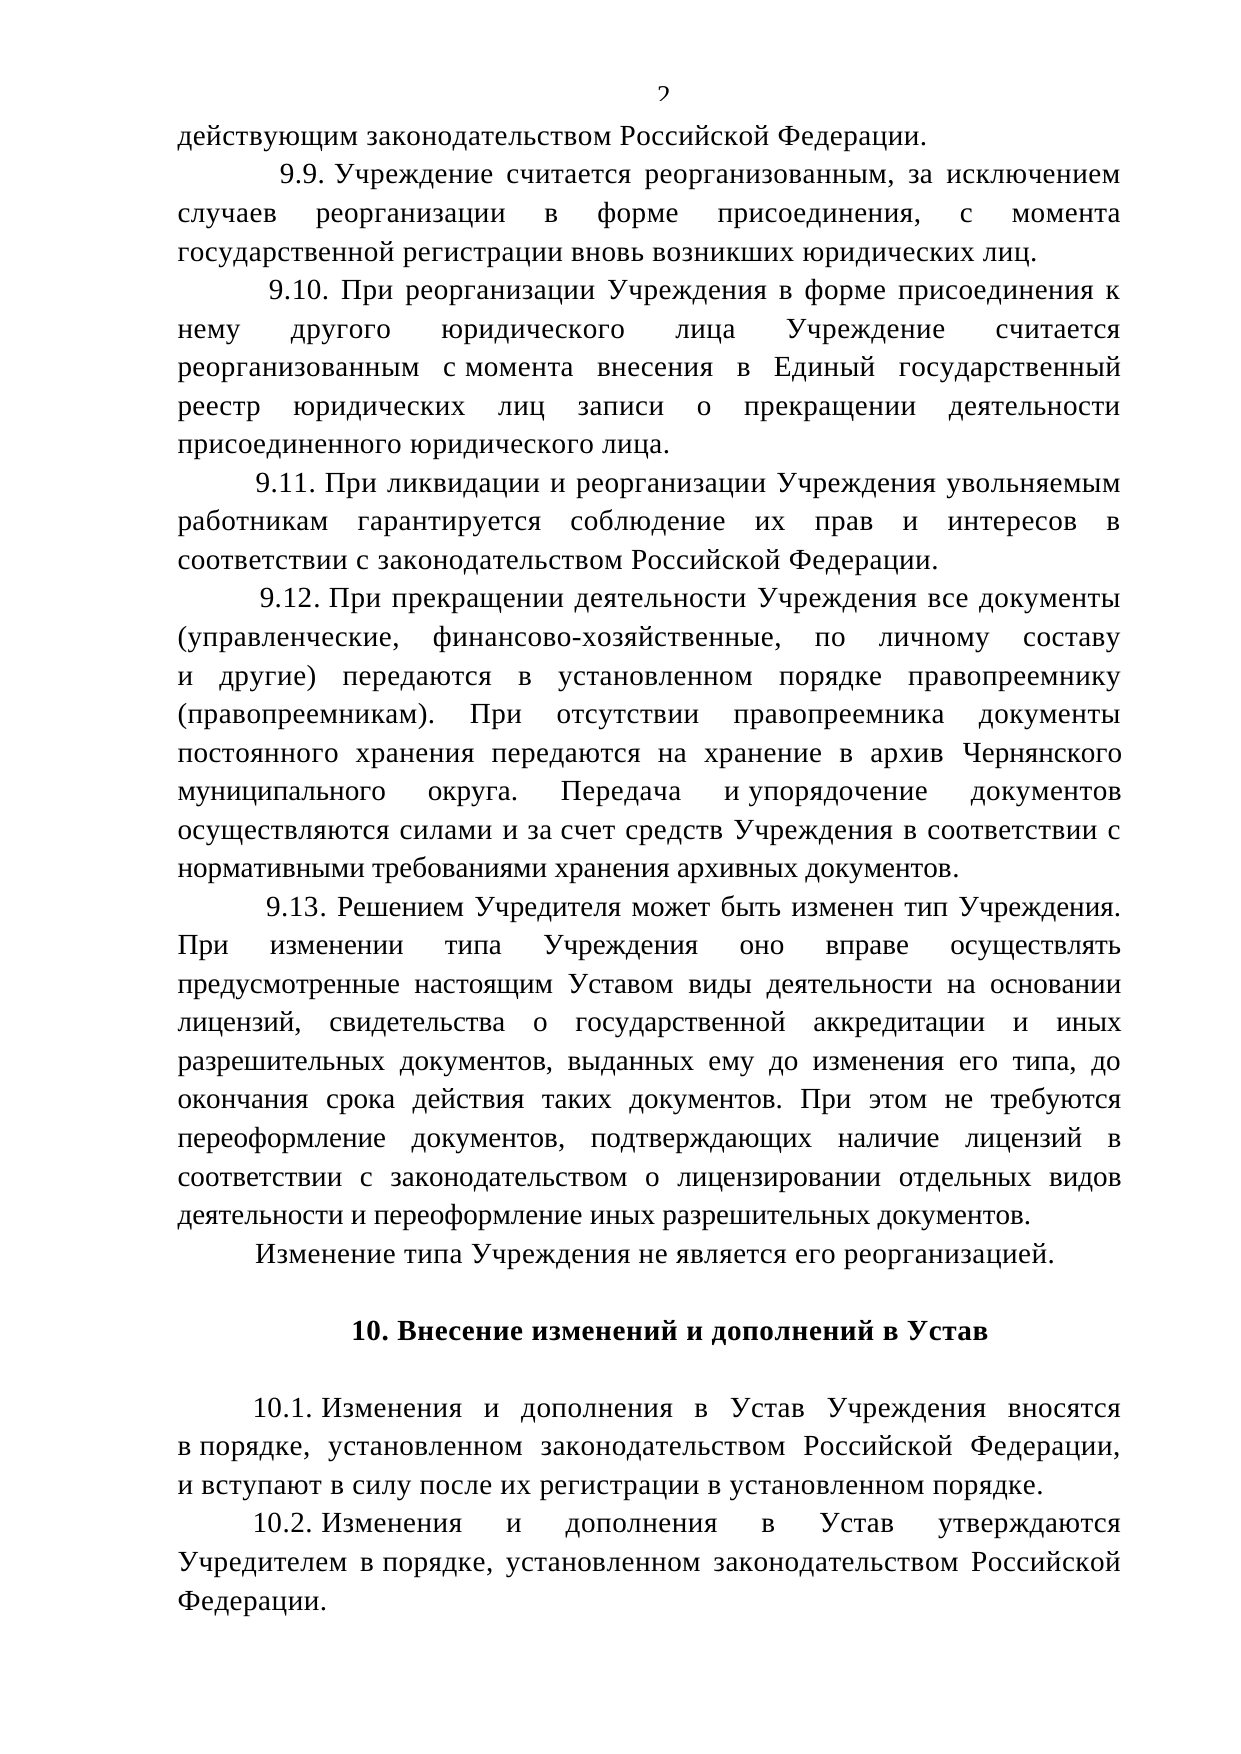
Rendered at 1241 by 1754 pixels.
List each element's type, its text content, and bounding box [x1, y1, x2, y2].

text 10.1. Изменения и дополнения в Устав Учреждения вносятся в порядке, установленном законодательством Российской Федерации, и вступают в силу после их регистрации в установленном порядке. [177, 1390, 1122, 1501]
text 9.13. Решением Учредителя может быть изменен тип Учреждения. При изменении типа Учреждения оно вправе осуществлять предусмотренные настоящим Уставом виды деятельности на основании лицензий, свидетельства о государственной аккредитации и иных разрешительных документов, выданных ему до изменения его типа, до окончания срока действия таких документов. При этом не требуются переоформление документов, подтверждающих наличие лицензий в соответствии с законодательством о лицензировании отдельных видов деятельности и переоформление иных разрешительных документов. [177, 889, 1122, 1231]
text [177, 118, 1122, 152]
text 9.12. При прекращении деятельности Учреждения все документы (управленческие, финансово-хозяйственные, по личному составу и другие) передаются в установленном порядке правопреемнику (правопреемникам). При отсутствии правопреемника документы постоянного хранения передаются на хранение в архив Чернянского муниципального округа. Передача и упорядочение документов осуществляются силами и за счет средств Учреждения в соответствии с нормативными требованиями хранения архивных документов. [177, 581, 1122, 884]
text 9.10. При реорганизации Учреждения в форме присоединения к нему другого юридического лица Учреждение считается реорганизованным с момента внесения в Единый государственный реестр юридических лиц записи о прекращении деятельности присоединенного юридического лица. [177, 272, 1122, 460]
text 10. Внесение изменений и дополнений в Устав [177, 1313, 1122, 1346]
text Изменение типа Учреждения не является его реорганизацией. [177, 1236, 1122, 1269]
text 9.9. Учреждение считается реорганизованным, за исключением случаев реорганизации в форме присоединения, с момента государственной регистрации вновь возникших юридических лиц. [177, 157, 1122, 267]
text 9.11. При ликвидации и реорганизации Учреждения увольняемым работникам гарантируется соблюдение их прав и интересов в соответствии с законодательством Российской Федерации. [177, 465, 1122, 576]
text 10.2. Изменения и дополнения в Устав утверждаются Учредителем в порядке, установленном законодательством Российской Федерации. [177, 1506, 1122, 1616]
